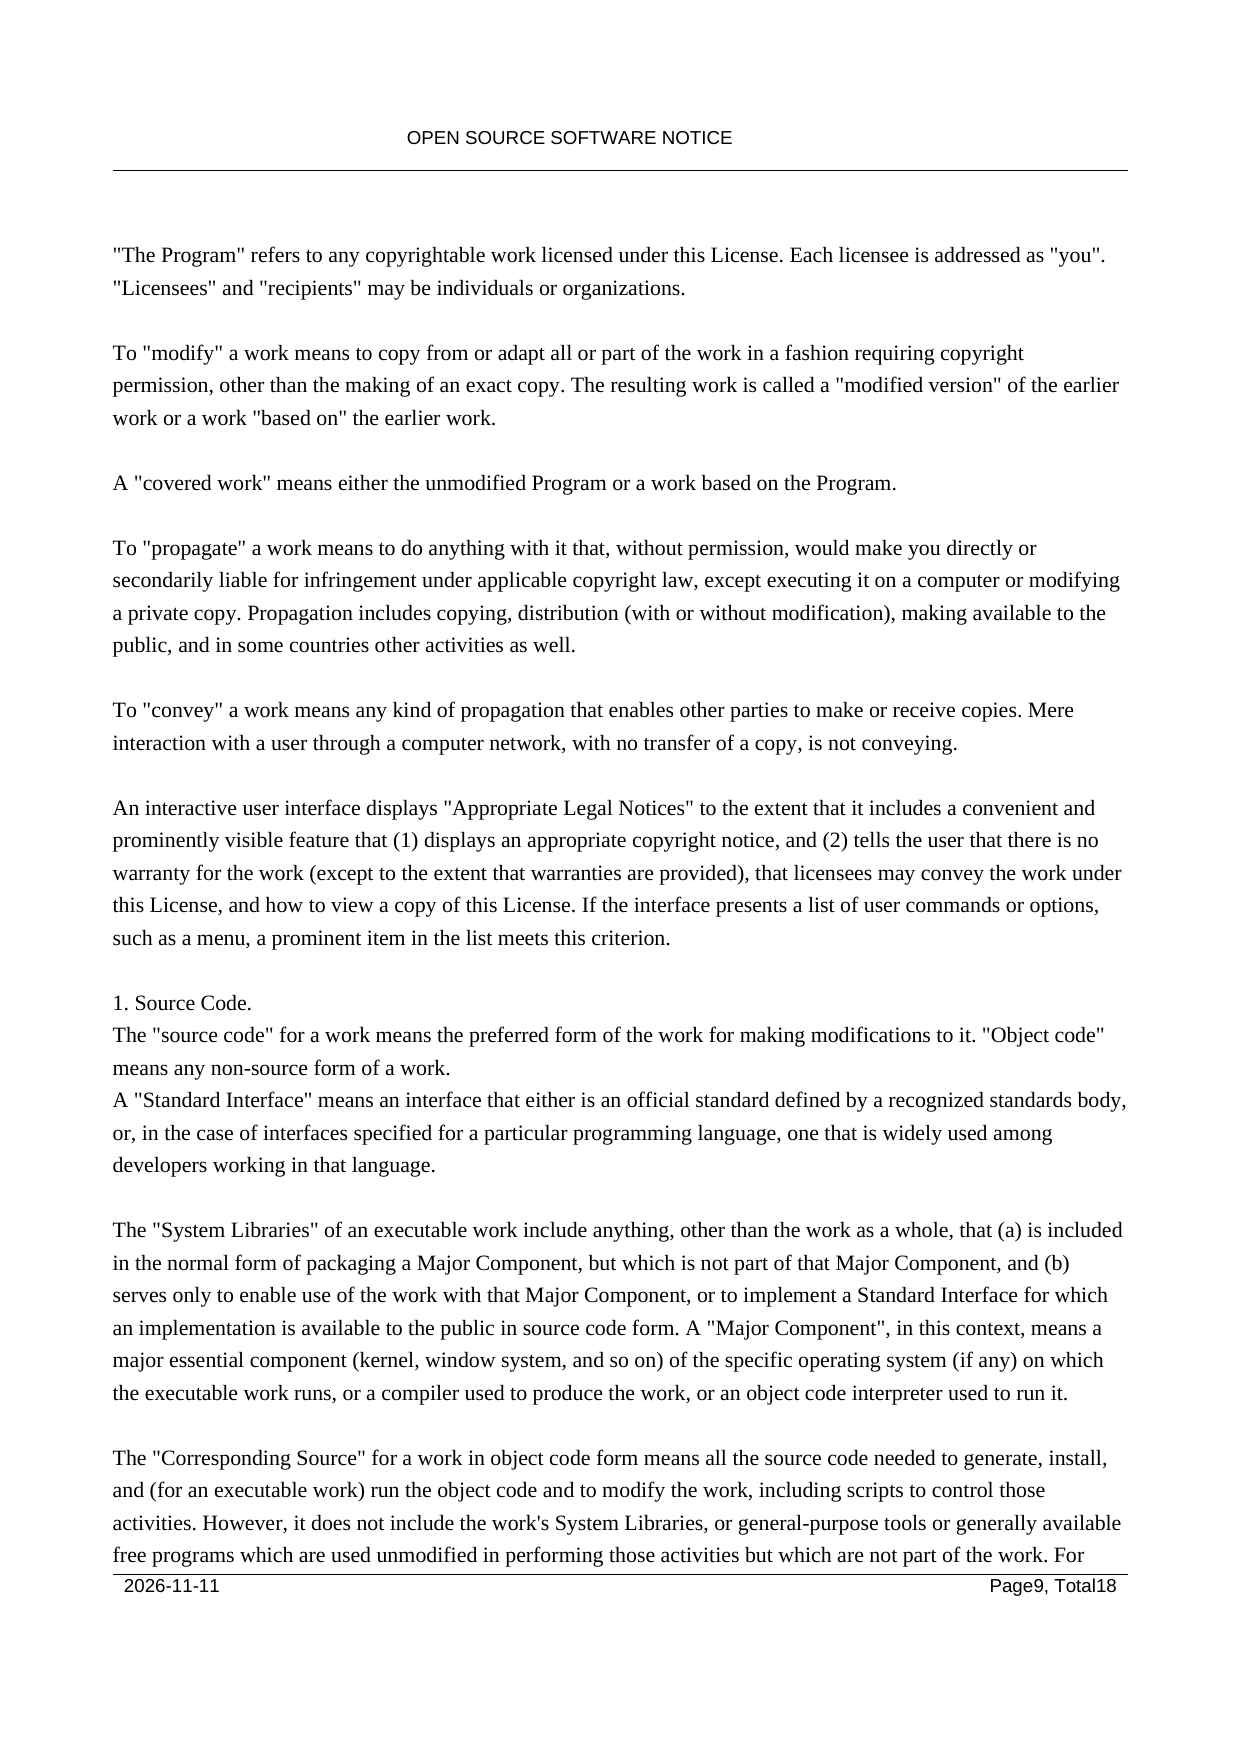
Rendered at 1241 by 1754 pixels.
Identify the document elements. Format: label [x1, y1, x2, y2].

text [112, 206, 1128, 1571]
